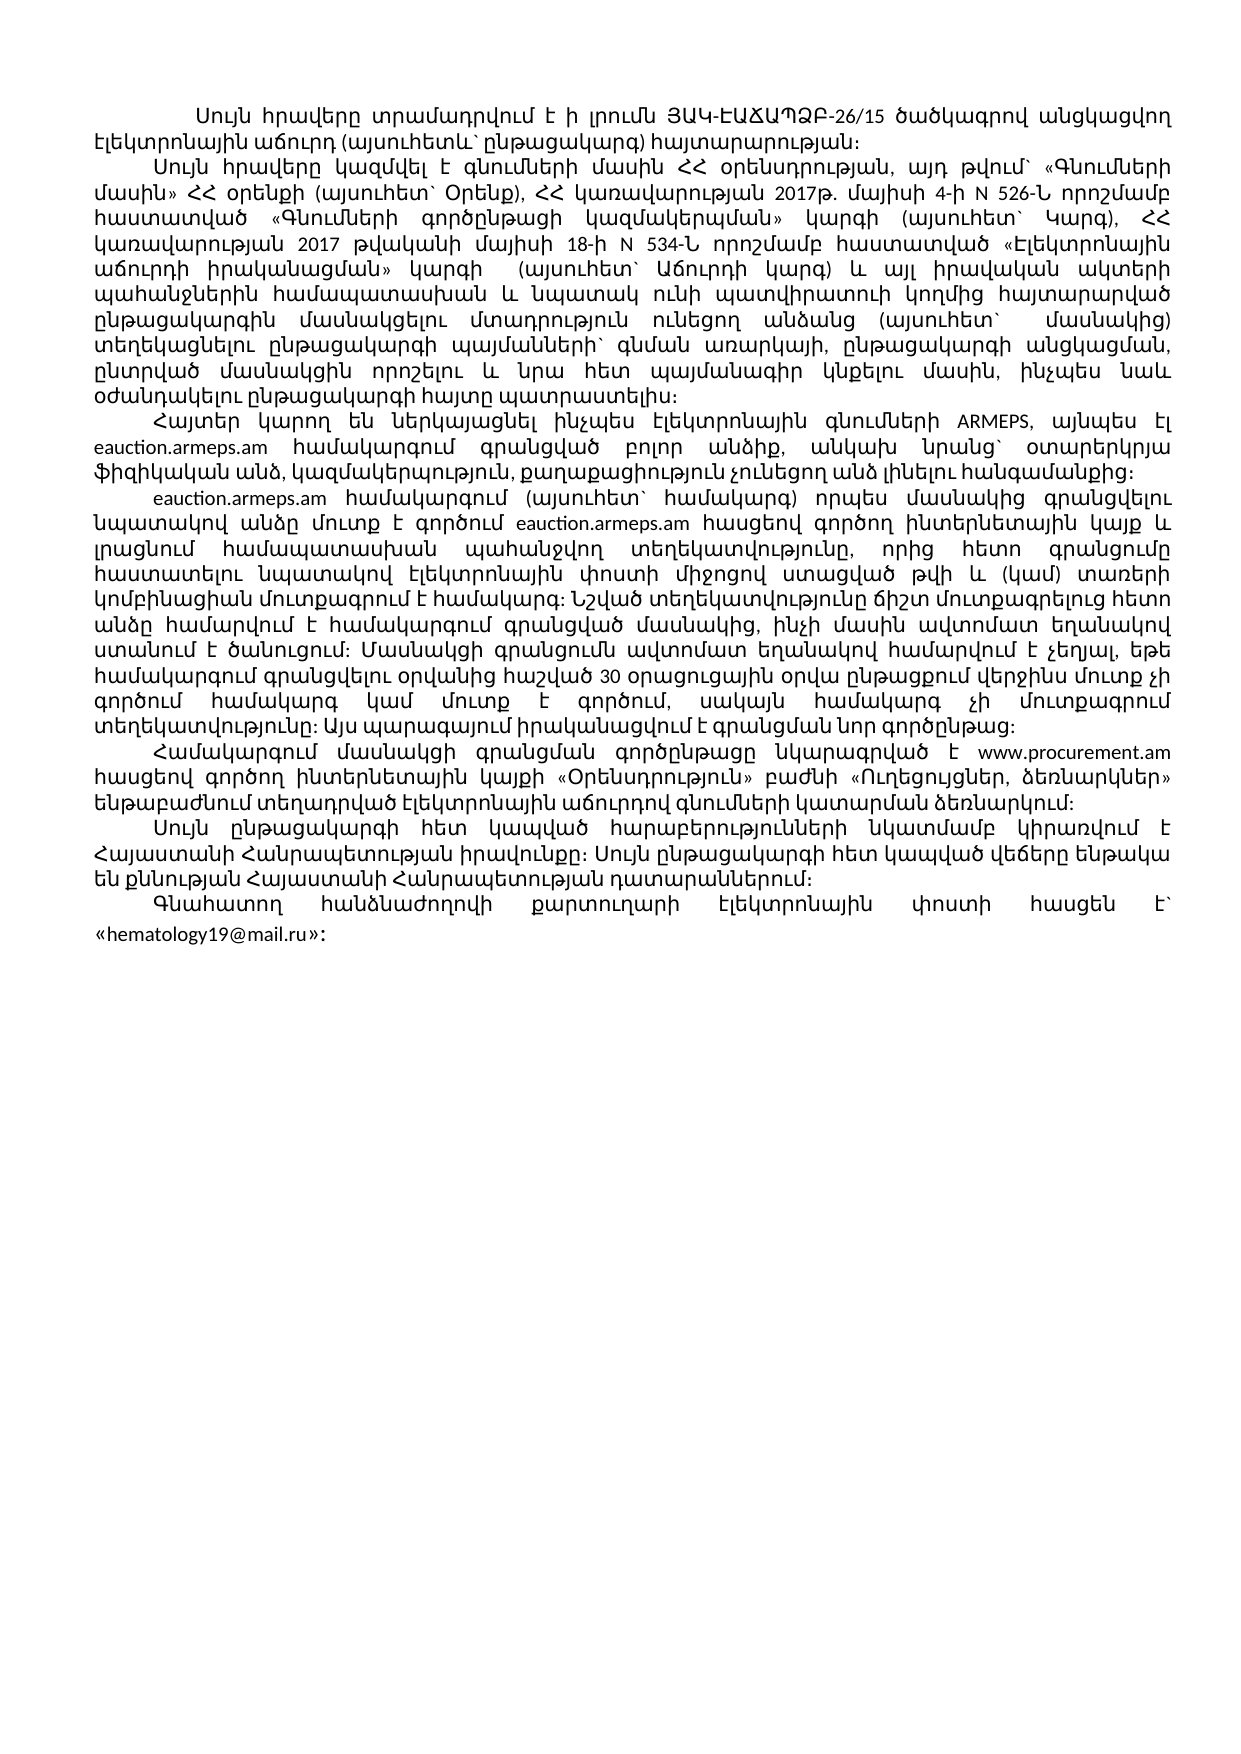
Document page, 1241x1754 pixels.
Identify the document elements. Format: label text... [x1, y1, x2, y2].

text Գնահատող հանձնաժողովի քարտուղարի էլեկտրոնային փոստի հասցեն է` «hematology19@mail.ru»: [94, 892, 1171, 948]
text Սույն հրավերը տրամադրվում է ի լրումն ՅԱԿ-ԷԱՃԱՊՁԲ-26/15 ծածկագրով անցկացվող էլեկտրոնային աճուրդ (այսուհետև` ընթացակարգ) հայտարարության։ [94, 104, 1171, 154]
text Հայտեր կարող են ներկայացնել ինչպես էլեկտրոնային գնումների ARMEPS, այնպես էլ eauction.armeps.am համակարգում գրանցված բոլոր անձիք, անկախ նրանց` օտարերկրյա ֆիզիկական անձ, կազմակերպություն, քաղաքացիություն չունեցող անձ լինելու հանգամանքից։ [94, 409, 1171, 485]
text eauction.armeps.am համակարգում (այսուհետ` համակարգ) որպես մասնակից գրանցվելու նպատակով անձը մուտք է գործում eauction.armeps.am հասցեով գործող ինտերնետային կայք և լրացնում համապատասխան պահանջվող տեղեկատվությունը, որից հետո գրանցումը հաստատելու նպատակով էլեկտրոնային փոստի միջոցով ստացված թվի և (կամ) տառերի կոմբինացիան մուտքագրում է համակարգ: Նշված տեղեկատվությունը ճիշտ մուտքագրելուց հետո անձը համարվում է համակարգում գրանցված մասնակից, ինչի մասին ավտոմատ եղանակով ստանում է ծանուցում: Մասնակցի գրանցումն ավտոմատ եղանակով համարվում է չեղյալ, եթե համակարգում գրանցվելու օրվանից հաշված 30 օրացուցային օրվա ընթացքում վերջինս մուտք չի գործում համակարգ կամ մուտք է գործում, սակայն համակարգ չի մուտքագրում տեղեկատվությունը: Այս պարագայում իրականացվում է գրանցման նոր գործընթաց: [94, 485, 1171, 739]
text Համակարգում մասնակցի գրանցման գործընթացը նկարագրված է www.procurement.am հասցեով գործող ինտերնետային կայքի «Օրենսդրություն» բաժնի «Ուղեցույցներ, ձեռնարկներ» ենթաբաժնում տեղադրված էլեկտրոնային աճուրդով գնումների կատարման ձեռնարկում: [94, 739, 1171, 815]
text Սույն ընթացակարգի հետ կապված հարաբերությունների նկատմամբ կիրառվում է Հայաստանի Հանրապետության իրավունքը։ Սույն ընթացակարգի հետ կապված վեճերը ենթակա են քննության Հայաստանի Հանրապետության դատարաններում։ [94, 815, 1171, 892]
text Սույն հրավերը կազմվել է գնումների մասին ՀՀ օրենսդրության, այդ թվում` «Գնումների մասին» ՀՀ օրենքի (այսուհետ` Օրենք), ՀՀ կառավարության 2017թ. մայիսի 4-ի N 526-Ն որոշմամբ հաստատված «Գնումների գործընթացի կազմակերպման» կարգի (այսուհետ` Կարգ), ՀՀ կառավարության 2017 թվականի մայիսի 18-ի N 534-Ն որոշմամբ հաստատված «Էլեկտրոնային աճուրդի իրականացման» կարգի (այսուհետ` Աճուրդի կարգ) և այլ իրավական ակտերի պահանջներին համապատասխան և նպատակ ունի պատվիրատուի կողմից հայտարարված ընթացակարգին մասնակցելու մտադրություն ունեցող անձանց (այսուհետ` մասնակից) տեղեկացնելու ընթացակարգի պայմանների` գնման առարկայի, ընթացակարգի անցկացման, ընտրված մասնակցին որոշելու և նրա հետ պայմանագիր կնքելու մասին, ինչպես նաև օժանդակելու ընթացակարգի հայտը պատրաստելիս։ [94, 154, 1171, 409]
